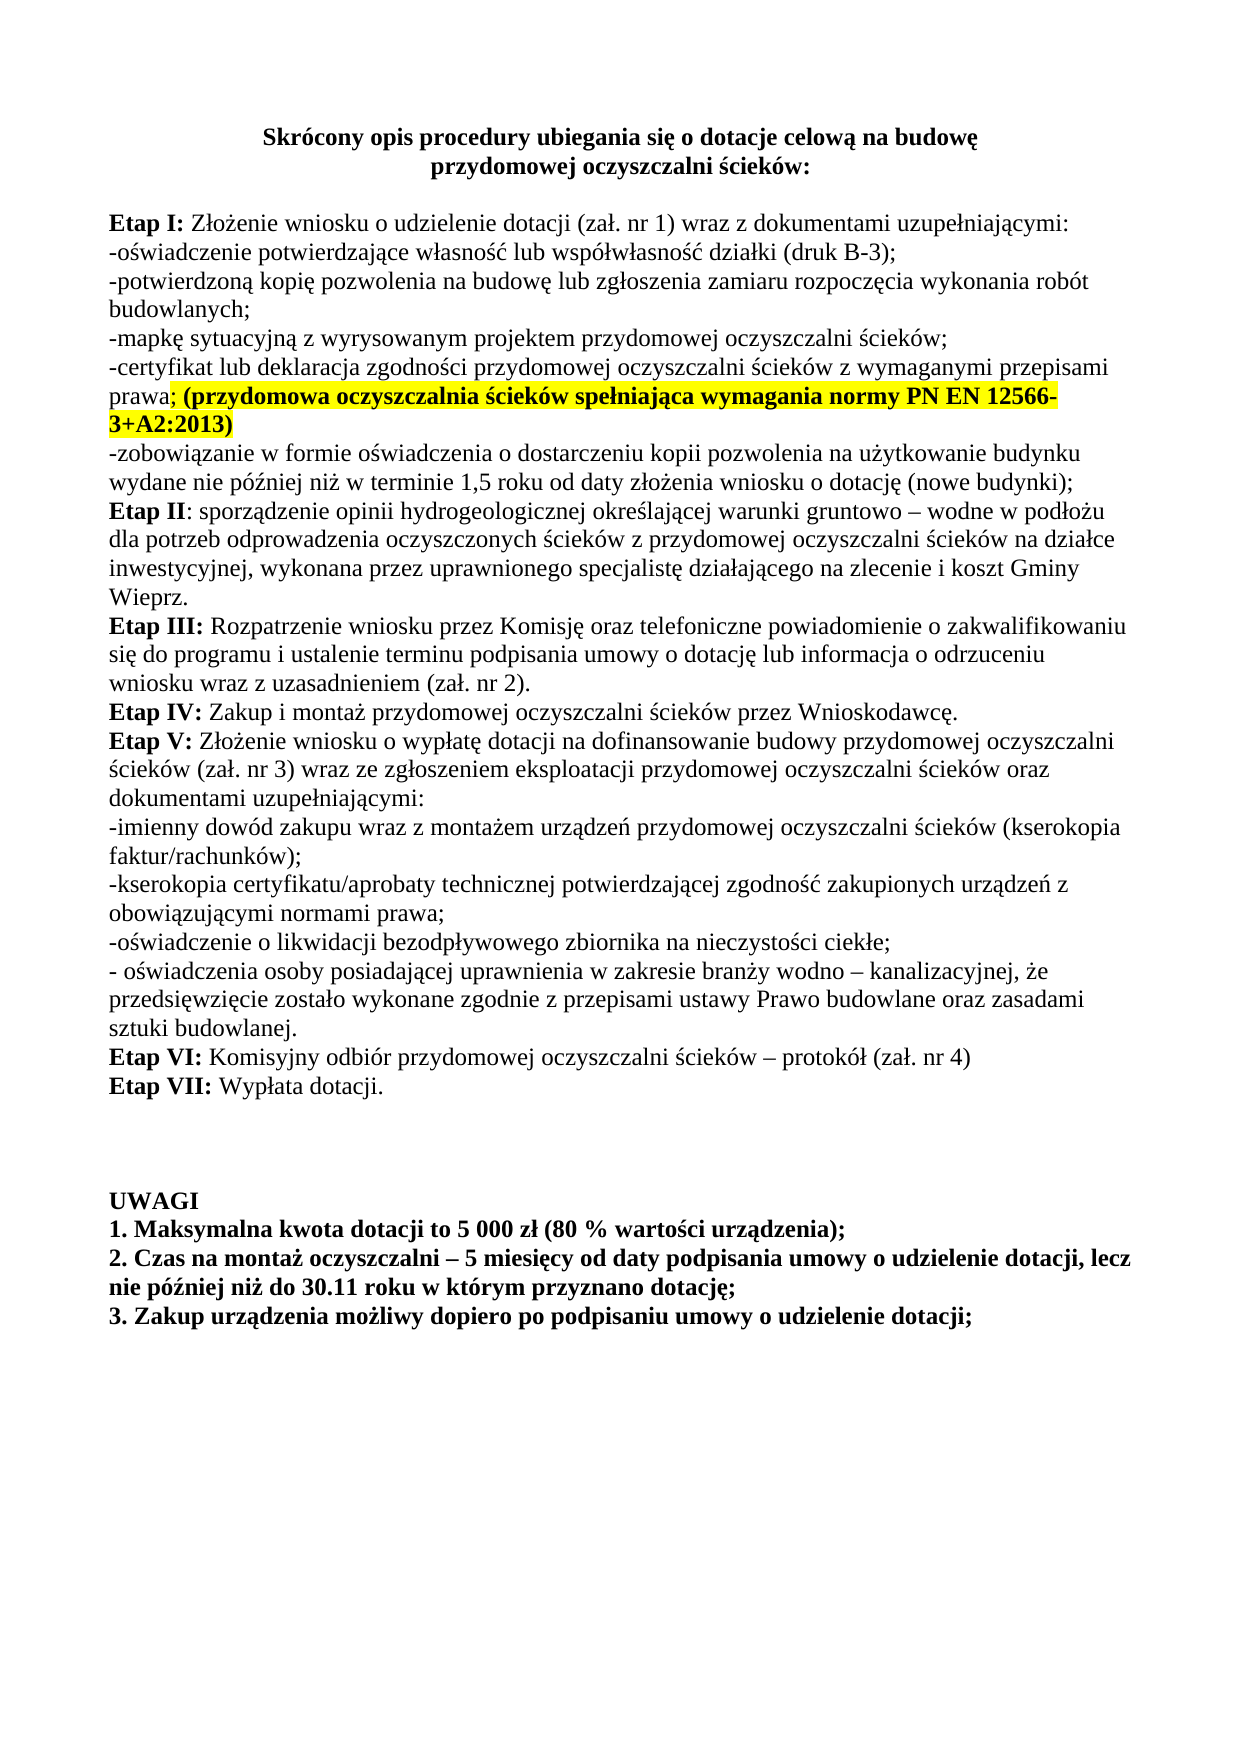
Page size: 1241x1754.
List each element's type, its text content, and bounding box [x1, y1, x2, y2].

text Skrócony opis procedury ubiegania się o dotacje celową na budowę [109, 122, 1132, 151]
text -potwierdzoną kopię pozwolenia na budowę lub zgłoszenia zamiaru rozpoczęcia wykonania robót budowlanych; [109, 266, 1132, 323]
text - oświadczenia osoby posiadającej uprawnienia w zakresie branży wodno – kanalizacyjnej, że przedsięwzięcie zostało wykonane zgodnie z przepisami ustawy Prawo budowlane oraz zasadami sztuki budowlanej. [109, 956, 1132, 1042]
text Etap V: Złożenie wniosku o wypłatę dotacji na dofinansowanie budowy przydomowej oczyszczalni ścieków (zał. nr 3) wraz ze zgłoszeniem eksploatacji przydomowej oczyszczalni ścieków oraz dokumentami uzupełniającymi: [109, 726, 1132, 812]
text 3. Zakup urządzenia możliwy dopiero po podpisaniu umowy o udzielenie dotacji; [109, 1301, 1132, 1329]
text Etap VII: Wypłata dotacji. [109, 1071, 1132, 1099]
text -kserokopia certyfikatu/aprobaty technicznej potwierdzającej zgodność zakupionych urządzeń z obowiązującymi normami prawa; [109, 869, 1132, 927]
text 2. Czas na montaż oczyszczalni – 5 miesięcy od daty podpisania umowy o udzielenie dotacji, lecz nie później niż do 30.11 roku w którym przyznano dotację; [109, 1243, 1132, 1301]
text -oświadczenie o likwidacji bezodpływowego zbiornika na nieczystości ciekłe; [109, 927, 1132, 956]
text przydomowej oczyszczalni ścieków: [109, 151, 1132, 179]
text 1. Maksymalna kwota dotacji to 5 000 zł (80 % wartości urządzenia); [109, 1214, 1132, 1243]
text Etap VI: Komisyjny odbiór przydomowej oczyszczalni ścieków – protokół (zał. nr 4) [109, 1042, 1132, 1071]
text -certyfikat lub deklaracja zgodności przydomowej oczyszczalni ścieków z wymaganymi przepisami prawa; (przydomowa oczyszczalnia ścieków spełniająca wymagania normy PN EN 12566-3+A2:2013) [109, 352, 1132, 438]
text UWAGI [109, 1186, 1132, 1214]
text -zobowiązanie w formie oświadczenia o dostarczeniu kopii pozwolenia na użytkowanie budynku wydane nie później niż w terminie 1,5 roku od daty złożenia wniosku o dotację (nowe budynki); [109, 438, 1132, 496]
text Etap III: Rozpatrzenie wniosku przez Komisję oraz telefoniczne powiadomienie o zakwalifikowaniu się do programu i ustalenie terminu podpisania umowy o dotację lub informacja o odrzuceniu wniosku wraz z uzasadnieniem (zał. nr 2). [109, 611, 1132, 697]
text Etap IV: Zakup i montaż przydomowej oczyszczalni ścieków przez Wnioskodawcę. [109, 697, 1132, 726]
text Etap II: sporządzenie opinii hydrogeologicznej określającej warunki gruntowo – wodne w podłożu dla potrzeb odprowadzenia oczyszczonych ścieków z przydomowej oczyszczalni ścieków na działce inwestycyjnej, wykonana przez uprawnionego specjalistę działającego na zlecenie i koszt Gminy Wieprz. [109, 496, 1132, 611]
text -imienny dowód zakupu wraz z montażem urządzeń przydomowej oczyszczalni ścieków (kserokopia faktur/rachunków); [109, 812, 1132, 869]
text -oświadczenie potwierdzające własność lub współwłasność działki (druk B-3); [109, 237, 1132, 266]
text Etap I: Złożenie wniosku o udzielenie dotacji (zał. nr 1) wraz z dokumentami uzupełniającymi: [109, 208, 1132, 237]
text -mapkę sytuacyjną z wyrysowanym projektem przydomowej oczyszczalni ścieków; [109, 323, 1132, 352]
